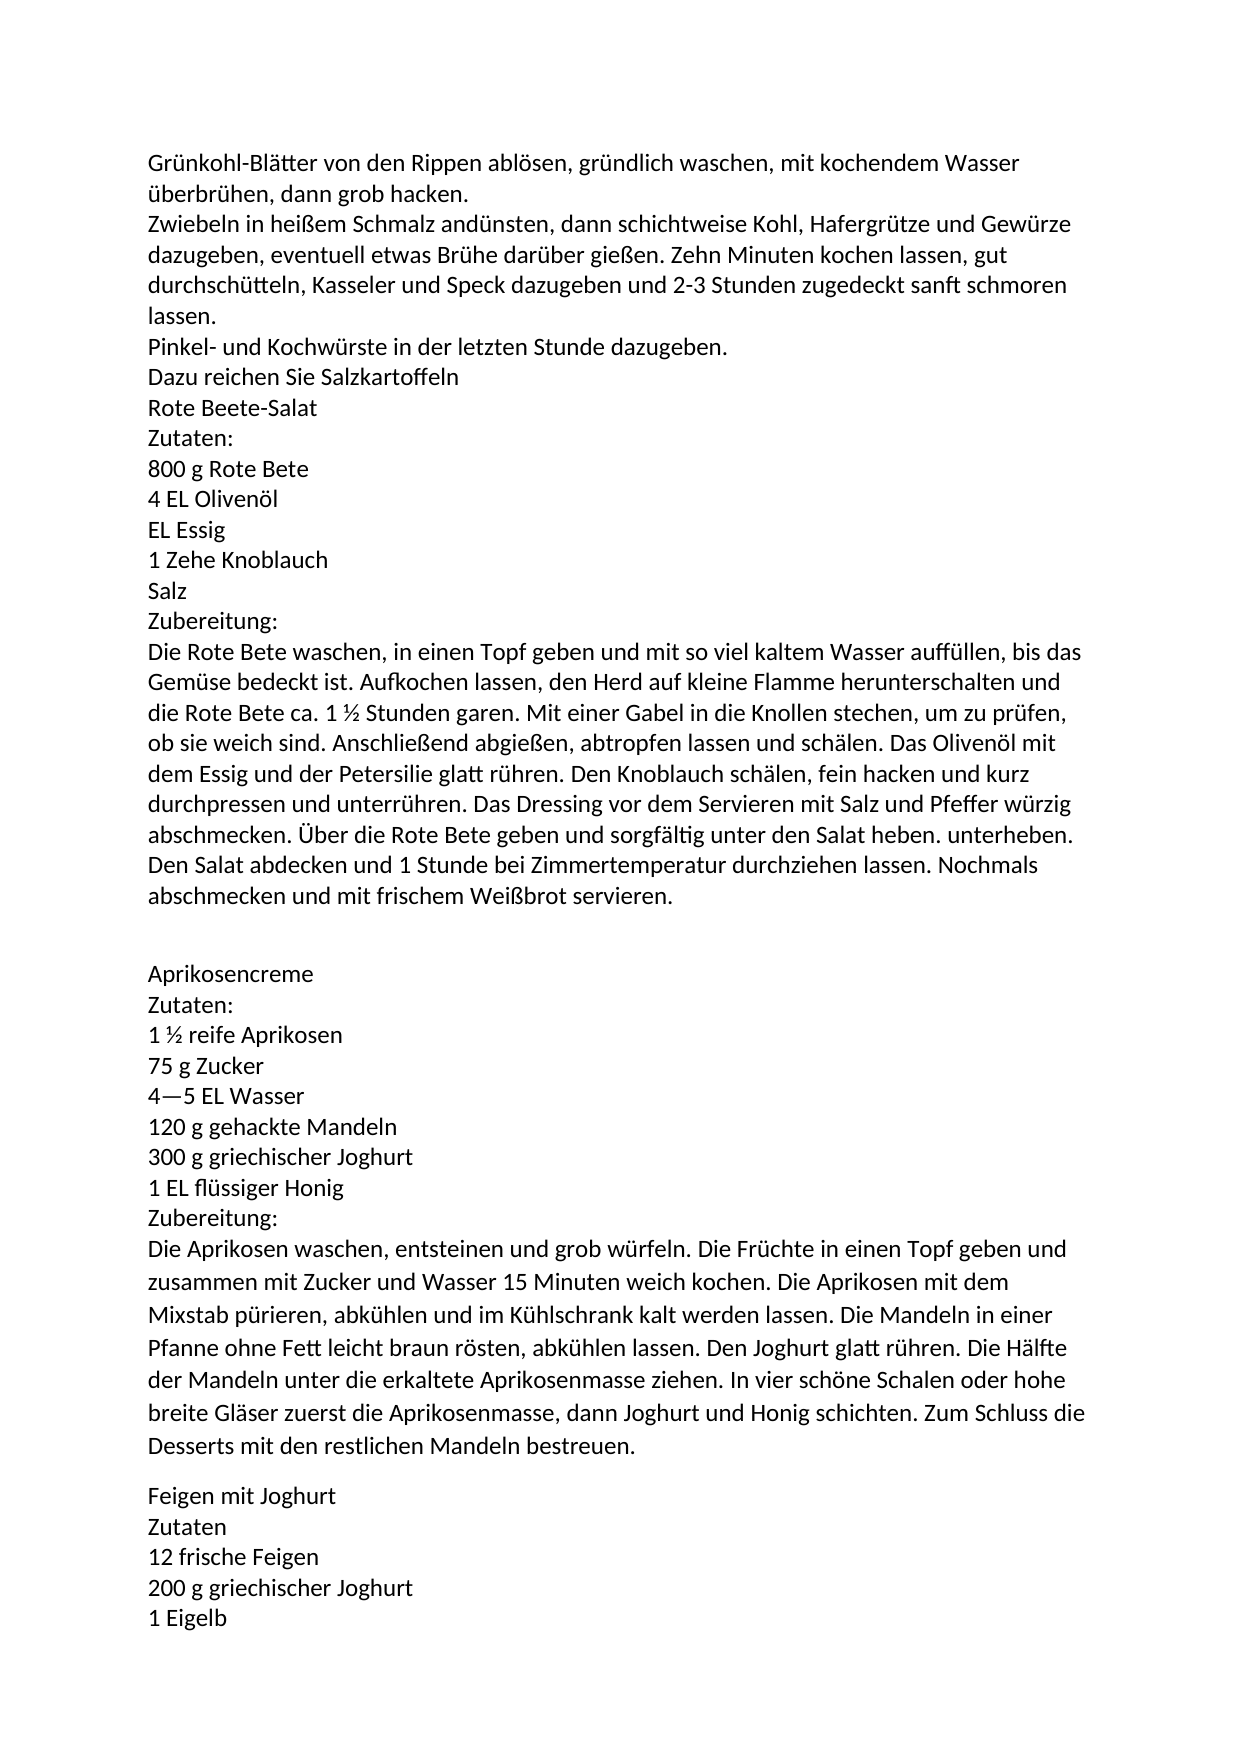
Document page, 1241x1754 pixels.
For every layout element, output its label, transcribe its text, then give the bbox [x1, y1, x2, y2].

text 1 Eigelb [148, 1602, 1093, 1633]
text 4—5 EL Wasser [148, 1080, 1093, 1111]
text EL Essig [148, 514, 1093, 544]
text Salz [148, 575, 1093, 605]
text Dazu reichen Sie Salzkartoffeln [148, 361, 1093, 392]
text Grünkohl-Blätter von den Rippen ablösen, gründlich waschen, mit kochendem Wasser überbrühen, dann grob hacken. [148, 148, 1093, 209]
text Zwiebeln in heißem Schmalz andünsten, dann schichtweise Kohl, Hafergrütze und Gewürze dazugeben, eventuell etwas Brühe darüber gießen. Zehn Minuten kochen lassen, gut durchschütteln, Kasseler und Speck dazugeben und 2-3 Stunden zugedeckt sanft schmoren lassen. [148, 209, 1093, 331]
text Rote Beete-Salat [148, 392, 1093, 422]
text Pinkel- und Kochwürste in der letzten Stunde dazugeben. [148, 331, 1093, 361]
text 4 EL Olivenöl [148, 483, 1093, 514]
text Zubereitung: [148, 605, 1093, 636]
text Feigen mit Joghurt [148, 1480, 1093, 1511]
text 1 Zehe Knoblauch [148, 544, 1093, 575]
text Zutaten: [148, 422, 1093, 453]
text 1 ½ reife Aprikosen [148, 1019, 1093, 1050]
text Zubereitung: [148, 1202, 1093, 1233]
text Aprikosencreme [148, 958, 1093, 989]
text 120 g gehackte Mandeln [148, 1111, 1093, 1141]
text 12 frische Feigen [148, 1541, 1093, 1572]
text 1 EL flüssiger Honig [148, 1172, 1093, 1202]
text 75 g Zucker [148, 1050, 1093, 1080]
text Zutaten: [148, 989, 1093, 1019]
text Zutaten [148, 1511, 1093, 1541]
text 300 g griechischer Joghurt [148, 1141, 1093, 1172]
text 800 g Rote Bete [148, 453, 1093, 483]
text Die Rote Bete waschen, in einen Topf geben und mit so viel kaltem Wasser auffüllen, bis das Gemüse bedeckt ist. Aufkochen lassen, den Herd auf kleine Flamme herunterschalten und die Rote Bete ca. 1 ½ Stunden garen. Mit einer Gabel in die Knollen stechen, um zu prüfen, ob sie weich sind. Anschließend abgießen, abtropfen lassen und schälen. Das Olivenöl mit dem Essig und der Petersilie glatt rühren. Den Knoblauch schälen, fein hacken und kurz durchpressen und unterrühren. Das Dressing vor dem Servieren mit Salz und Pfeffer würzig abschmecken. Über die Rote Bete geben und sorgfältig unter den Salat heben. unterheben. Den Salat abdecken und 1 Stunde bei Zimmertemperatur durchziehen lassen. Nochmals abschmecken und mit frischem Weißbrot servieren. [148, 636, 1093, 911]
text 200 g griechischer Joghurt [148, 1572, 1093, 1602]
text Die Aprikosen waschen, entsteinen und grob würfeln. Die Früchte in einen Topf geben und zusammen mit Zucker und Wasser 15 Minuten weich kochen. Die Aprikosen mit dem Mixstab pürieren, abkühlen und im Kühlschrank kalt werden lassen. Die Mandeln in einer Pfanne ohne Fett leicht braun rösten, abkühlen lassen. Den Joghurt glatt rühren. Die Hälfte der Mandeln unter die erkaltete Aprikosenmasse ziehen. In vier schöne Schalen oder hohe breite Gläser zuerst die Aprikosenmasse, dann Joghurt und Honig schichten. Zum Schluss die Desserts mit den restlichen Mandeln bestreuen. [148, 1233, 1093, 1461]
